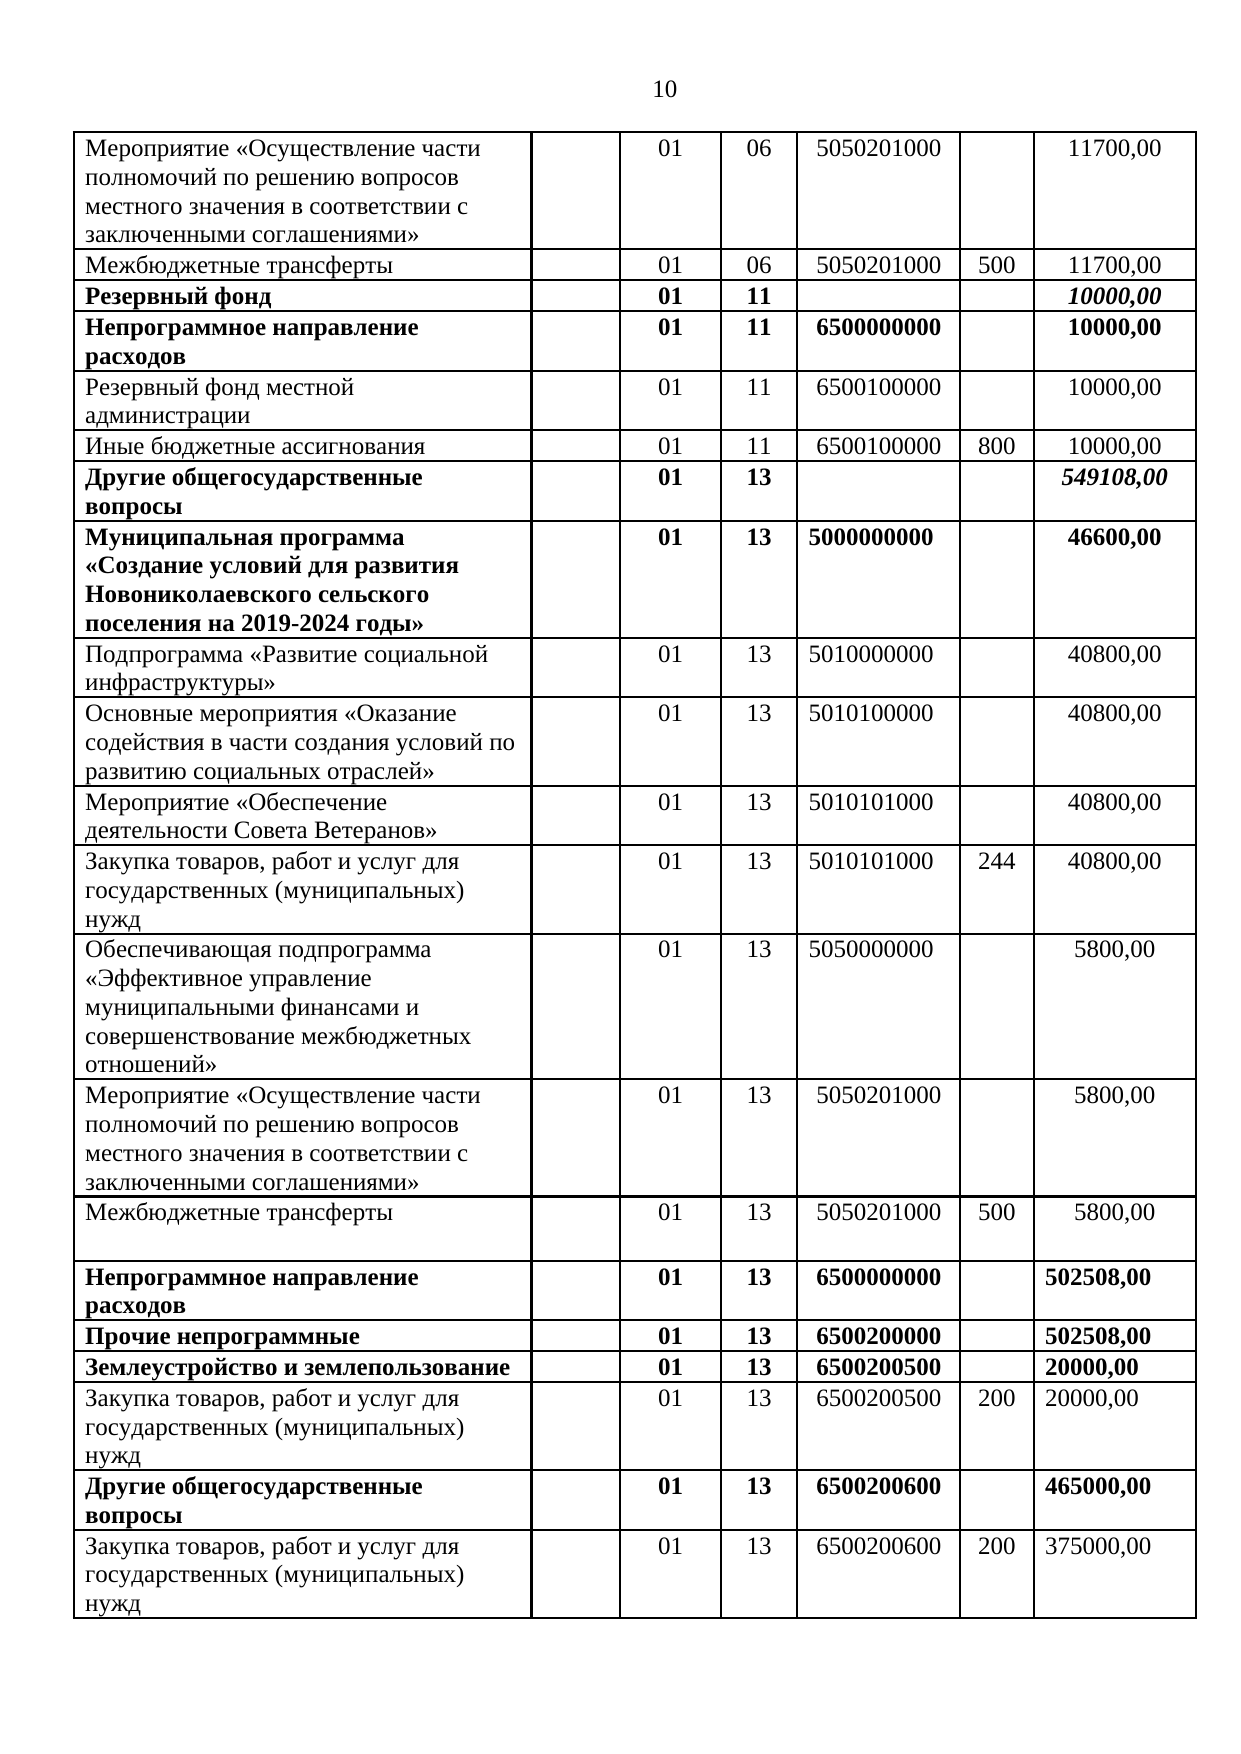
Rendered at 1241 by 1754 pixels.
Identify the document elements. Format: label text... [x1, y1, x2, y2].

table_cell [961, 639, 1033, 696]
table_cell 11 [722, 312, 796, 369]
table_cell 10000,00 [1035, 312, 1195, 369]
table_cell 01 [621, 462, 720, 519]
table_cell 6500200000 [798, 1321, 959, 1350]
table_cell 10000,00 [1035, 281, 1195, 310]
table_cell 13 [722, 787, 796, 844]
table_cell Обеспечивающая подпрограмма «Эффективное управление муниципальными финансами и совершенствование межбюджетных отношений» [75, 935, 530, 1078]
table_cell 11 [722, 372, 796, 429]
table_cell [798, 281, 959, 310]
table_cell [961, 1262, 1033, 1319]
table_cell 6500200600 [798, 1471, 959, 1529]
table_cell 200 [961, 1383, 1033, 1469]
table_cell 6500200500 [798, 1383, 959, 1469]
table_cell 244 [961, 846, 1033, 932]
table_cell [533, 372, 619, 429]
table_cell 40800,00 [1035, 787, 1195, 844]
table_cell Резервный фонд [75, 281, 530, 310]
table_cell 01 [621, 1262, 720, 1319]
table_cell Закупка товаров, работ и услуг для государственных (муниципальных) нужд [75, 1383, 530, 1469]
table_cell [961, 935, 1033, 1078]
table_cell 13 [722, 522, 796, 637]
table_cell 13 [722, 639, 796, 696]
table_cell [961, 1321, 1033, 1350]
table_cell 13 [722, 698, 796, 784]
table_cell [961, 281, 1033, 310]
table_cell 5050201000 [798, 250, 959, 279]
table_cell 20000,00 [1035, 1352, 1195, 1381]
table_cell [961, 522, 1033, 637]
table_cell [533, 1471, 619, 1529]
table_cell 01 [621, 1321, 720, 1350]
table_cell [961, 462, 1033, 519]
table_cell [533, 1080, 619, 1195]
table_cell 500 [961, 1198, 1033, 1259]
table_cell [961, 1352, 1033, 1381]
table_cell [798, 462, 959, 519]
table_cell [533, 1198, 619, 1259]
table_cell 13 [722, 846, 796, 932]
table_cell 5010101000 [798, 787, 959, 844]
table_cell [533, 312, 619, 369]
table_cell [533, 1262, 619, 1319]
table_cell [533, 1531, 619, 1617]
table_cell 5010000000 [798, 639, 959, 696]
table_cell 01 [621, 698, 720, 784]
table_cell Другие общегосударственные вопросы [75, 462, 530, 519]
table_cell Мероприятие «Обеспечение деятельности Совета Ветеранов» [75, 787, 530, 844]
table_cell 502508,00 [1035, 1321, 1195, 1350]
table_cell Непрограммное направление расходов [75, 1262, 530, 1319]
table_cell 01 [621, 522, 720, 637]
table_cell [533, 846, 619, 932]
table_cell Межбюджетные трансферты [75, 250, 530, 279]
table_cell 6500100000 [798, 372, 959, 429]
table_cell 13 [722, 1383, 796, 1469]
table_cell 10000,00 [1035, 431, 1195, 460]
table_cell 5800,00 [1035, 1198, 1195, 1259]
table_cell 01 [621, 1198, 720, 1259]
table_cell 20000,00 [1035, 1383, 1195, 1469]
table_cell 5010101000 [798, 846, 959, 932]
table_cell Другие общегосударственные вопросы [75, 1471, 530, 1529]
table_cell 502508,00 [1035, 1262, 1195, 1319]
table_cell 01 [621, 846, 720, 932]
table_cell [533, 787, 619, 844]
table_cell Муниципальная программа «Создание условий для развития Новониколаевского сельского поселения на 2019-2024 годы» [75, 522, 530, 637]
table_cell 465000,00 [1035, 1471, 1195, 1529]
table_cell [533, 935, 619, 1078]
table_cell Непрограммное направление расходов [75, 312, 530, 369]
table_cell 200 [961, 1531, 1033, 1617]
table_cell 13 [722, 1262, 796, 1319]
table_cell 13 [722, 1471, 796, 1529]
table_cell 40800,00 [1035, 846, 1195, 932]
table_cell 01 [621, 1471, 720, 1529]
table_cell Прочие непрограммные [75, 1321, 530, 1350]
table_cell Землеустройство и землепользование [75, 1352, 530, 1381]
table_cell 01 [621, 1352, 720, 1381]
table_cell 5050201000 [798, 1198, 959, 1259]
table_cell [961, 698, 1033, 784]
table_cell 40800,00 [1035, 639, 1195, 696]
table_cell 11 [722, 431, 796, 460]
table_cell 11700,00 [1035, 250, 1195, 279]
table_cell 01 [621, 431, 720, 460]
table_cell [533, 698, 619, 784]
table_cell 6500200500 [798, 1352, 959, 1381]
table_cell [533, 522, 619, 637]
table_cell Межбюджетные трансферты [75, 1198, 530, 1259]
table_cell Резервный фонд местной администрации [75, 372, 530, 429]
table_cell [961, 1080, 1033, 1195]
table_cell [533, 639, 619, 696]
table_cell [533, 1352, 619, 1381]
table_cell 01 [621, 372, 720, 429]
table_cell [533, 250, 619, 279]
table_cell 6500000000 [798, 1262, 959, 1319]
table_cell 13 [722, 1198, 796, 1259]
table_cell Иные бюджетные ассигнования [75, 431, 530, 460]
table_cell Мероприятие «Осуществление части полномочий по решению вопросов местного значения в соответствии с заключенными соглашениями» [75, 133, 530, 248]
table_cell 800 [961, 431, 1033, 460]
table_cell 01 [621, 1531, 720, 1617]
table_cell 5050201000 [798, 133, 959, 248]
table_cell 6500100000 [798, 431, 959, 460]
table_cell 5000000000 [798, 522, 959, 637]
table_cell [533, 462, 619, 519]
table_cell 13 [722, 462, 796, 519]
table_cell [533, 1321, 619, 1350]
table_cell [961, 312, 1033, 369]
table_cell 46600,00 [1035, 522, 1195, 637]
table_cell 01 [621, 133, 720, 248]
table_cell 5800,00 [1035, 935, 1195, 1078]
table_cell Подпрограмма «Развитие социальной инфраструктуры» [75, 639, 530, 696]
table_cell 6500200600 [798, 1531, 959, 1617]
table_cell 5050201000 [798, 1080, 959, 1195]
table_cell 500 [961, 250, 1033, 279]
table_cell [533, 133, 619, 248]
table_cell 06 [722, 250, 796, 279]
table_cell 06 [722, 133, 796, 248]
table_cell [533, 281, 619, 310]
table_cell 01 [621, 639, 720, 696]
table_cell 5010100000 [798, 698, 959, 784]
table_cell [961, 1471, 1033, 1529]
table_cell 10000,00 [1035, 372, 1195, 429]
table_cell 6500000000 [798, 312, 959, 369]
table_cell 13 [722, 1352, 796, 1381]
table_cell [533, 1383, 619, 1469]
table_cell 13 [722, 1321, 796, 1350]
table_cell 01 [621, 935, 720, 1078]
table_cell 11 [722, 281, 796, 310]
table_cell [533, 431, 619, 460]
table_cell [961, 787, 1033, 844]
table_cell 549108,00 [1035, 462, 1195, 519]
table_cell 13 [722, 1531, 796, 1617]
table_cell 40800,00 [1035, 698, 1195, 784]
table_cell 01 [621, 1383, 720, 1469]
table_cell 11700,00 [1035, 133, 1195, 248]
table_cell Мероприятие «Осуществление части полномочий по решению вопросов местного значения в соответствии с заключенными соглашениями» [75, 1080, 530, 1195]
table_cell 01 [621, 787, 720, 844]
table_cell 01 [621, 312, 720, 369]
table_cell 01 [621, 281, 720, 310]
table_cell Закупка товаров, работ и услуг для государственных (муниципальных) нужд [75, 846, 530, 932]
table_cell [961, 133, 1033, 248]
table_cell Закупка товаров, работ и услуг для государственных (муниципальных) нужд [75, 1531, 530, 1617]
table_cell 01 [621, 250, 720, 279]
table_cell 13 [722, 935, 796, 1078]
table_cell [961, 372, 1033, 429]
table_cell 5050000000 [798, 935, 959, 1078]
table_cell Основные мероприятия «Оказание содействия в части создания условий по развитию социальных отраслей» [75, 698, 530, 784]
table_cell 5800,00 [1035, 1080, 1195, 1195]
table_cell 375000,00 [1035, 1531, 1195, 1617]
table_cell 01 [621, 1080, 720, 1195]
table_cell 13 [722, 1080, 796, 1195]
